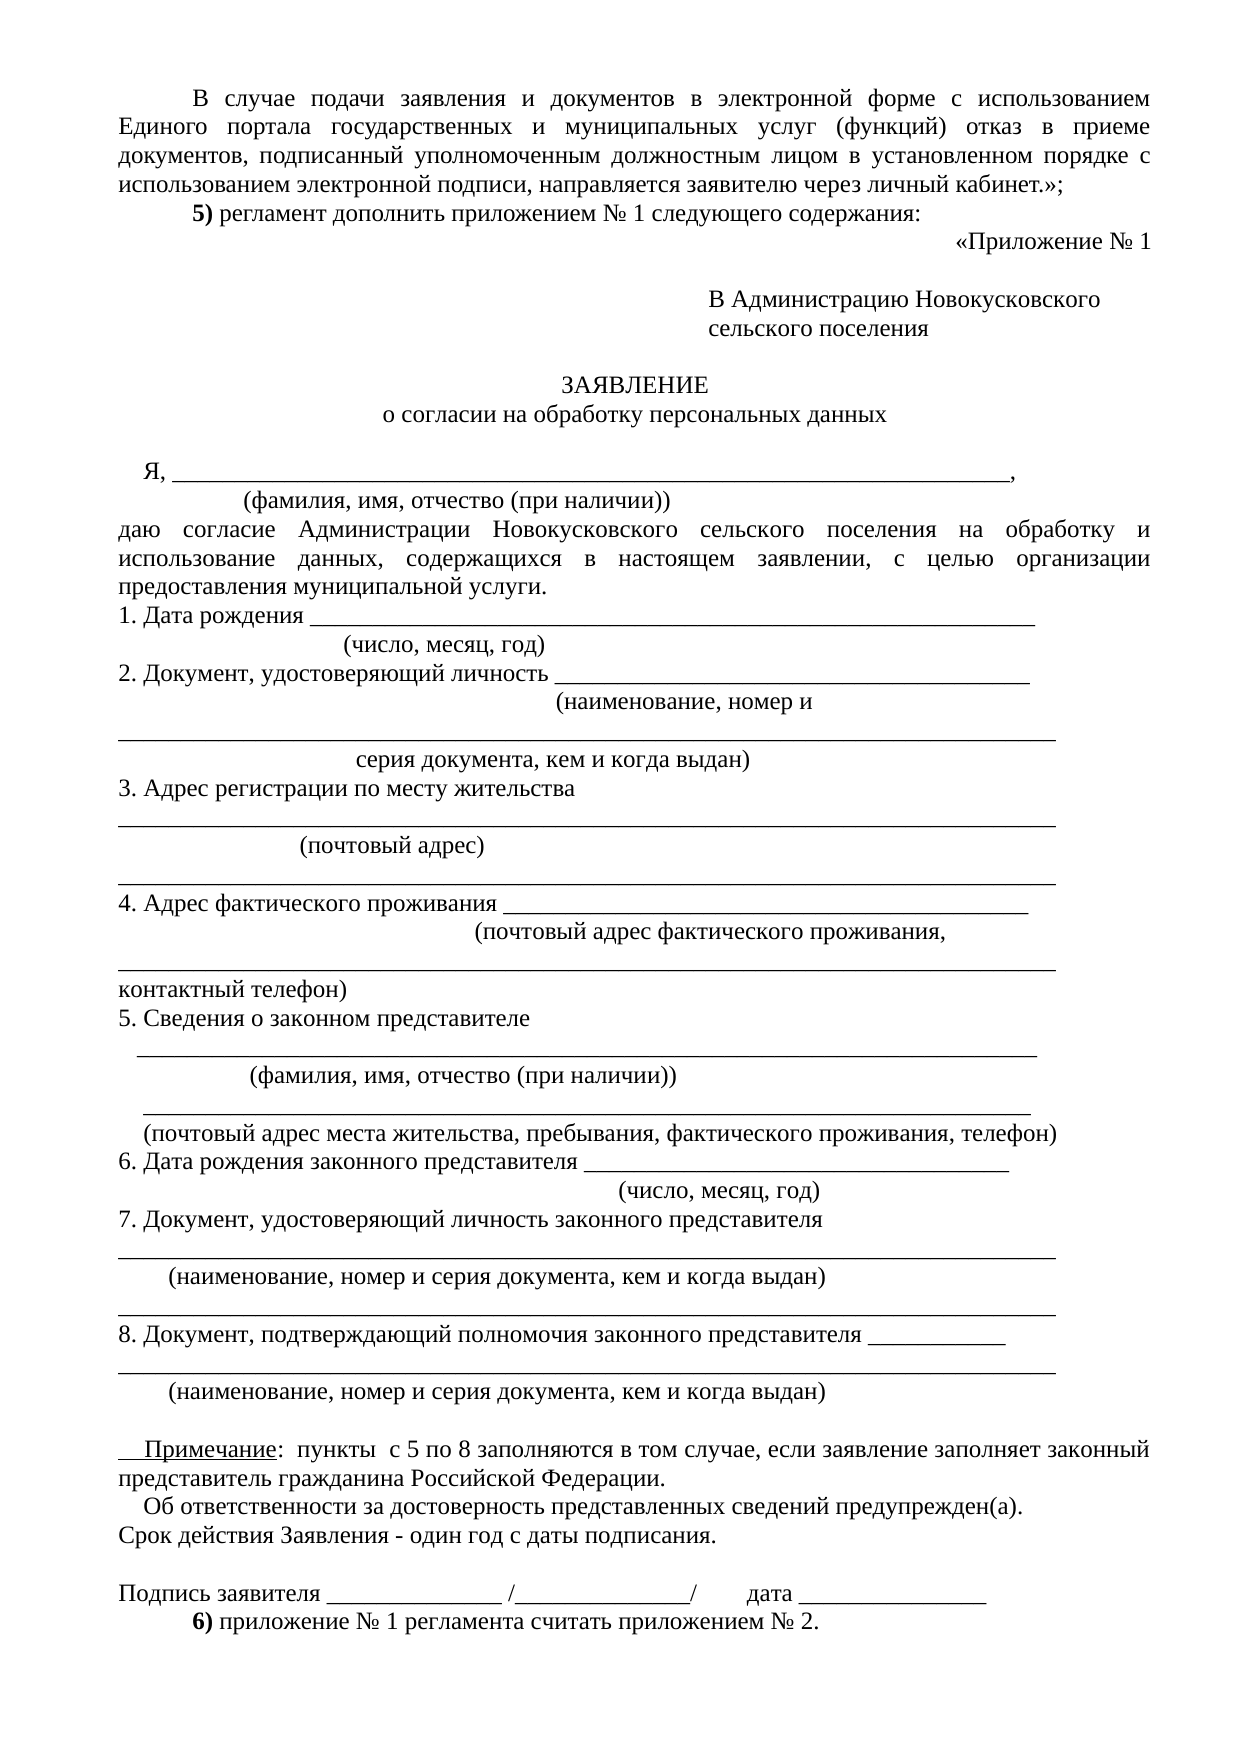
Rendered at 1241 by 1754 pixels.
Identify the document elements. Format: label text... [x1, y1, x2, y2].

text 5) регламент дополнить приложением № 1 следующего содержания: [118, 198, 1152, 226]
text 2. Документ, удостоверяющий личность ______________________________________ [118, 658, 1152, 686]
text Срок действия Заявления - один год с даты подписания. [118, 1520, 1152, 1549]
text 6) приложение № 1 регламента считать приложением № 2. [118, 1606, 1152, 1635]
text (фамилия, имя, отчество (при наличии)) [118, 485, 1152, 514]
text «Приложение № 1 [118, 226, 1152, 255]
text 4. Адрес фактического проживания __________________________________________ [118, 888, 1152, 916]
text сельского поселения [708, 313, 1152, 341]
text В случае подачи заявления и документов в электронной форме с использованием Единого портала государственных и муниципальных услуг (функций) отказ в приеме документов, подписанный уполномоченным должностным лицом в установленном порядке с использованием электронной подписи, направляется заявителю через личный кабинет.»; [118, 83, 1152, 198]
text Подпись заявителя ______________ /______________/ дата _______________ [118, 1578, 1152, 1606]
text ___________________________________________________________________________ [118, 945, 1152, 974]
text Примечание: пункты с 5 по 8 заполняются в том случае, если заявление заполняет законный представитель гражданина Российской Федерации. [118, 1434, 1152, 1491]
text (почтовый адрес места жительства, пребывания, фактического проживания, телефон) [118, 1118, 1152, 1146]
text 7. Документ, удостоверяющий личность законного представителя [118, 1204, 1152, 1233]
text 8. Документ, подтверждающий полномочия законного представителя ___________ [118, 1319, 1152, 1348]
text (наименование, номер и серия документа, кем и когда выдан) [118, 1376, 1152, 1405]
text ________________________________________________________________________ [118, 1031, 1152, 1060]
text ___________________________________________________________________________ [118, 1233, 1152, 1261]
text _______________________________________________________________________ [118, 1089, 1152, 1118]
text ЗАЯВЛЕНИЕ [118, 370, 1152, 399]
text Я, ___________________________________________________________________, [118, 456, 1152, 485]
text серия документа, кем и когда выдан) [118, 744, 1152, 773]
text о согласии на обработку персональных данных [118, 399, 1152, 428]
text Об ответственности за достоверность представленных сведений предупрежден(а). [118, 1491, 1152, 1520]
text ___________________________________________________________________________ [118, 1348, 1152, 1376]
text 3. Адрес регистрации по месту жительства [118, 773, 1152, 801]
text даю согласие Администрации Новокусковского сельского поселения на обработку и использование данных, содержащихся в настоящем заявлении, с целью организации предоставления муниципальной услуги. [118, 514, 1152, 600]
text 5. Сведения о законном представителе [118, 1003, 1152, 1031]
text 1. Дата рождения __________________________________________________________ [118, 600, 1152, 629]
text контактный телефон) [118, 974, 1152, 1003]
text (почтовый адрес) [118, 830, 1152, 859]
text ___________________________________________________________________________ [118, 801, 1152, 830]
text 6. Дата рождения законного представителя __________________________________ [118, 1146, 1152, 1175]
text (фамилия, имя, отчество (при наличии)) [118, 1060, 1152, 1089]
text В Администрацию Новокусковского [708, 284, 1152, 313]
text (почтовый адрес фактического проживания, [118, 916, 1152, 945]
text ___________________________________________________________________________ [118, 859, 1152, 888]
text ___________________________________________________________________________ [118, 715, 1152, 744]
text (наименование, номер и серия документа, кем и когда выдан) [118, 1261, 1152, 1290]
text (наименование, номер и [118, 686, 1152, 715]
text (число, месяц, год) [118, 629, 1152, 658]
text (число, месяц, год) [118, 1175, 1152, 1204]
text ___________________________________________________________________________ [118, 1290, 1152, 1319]
